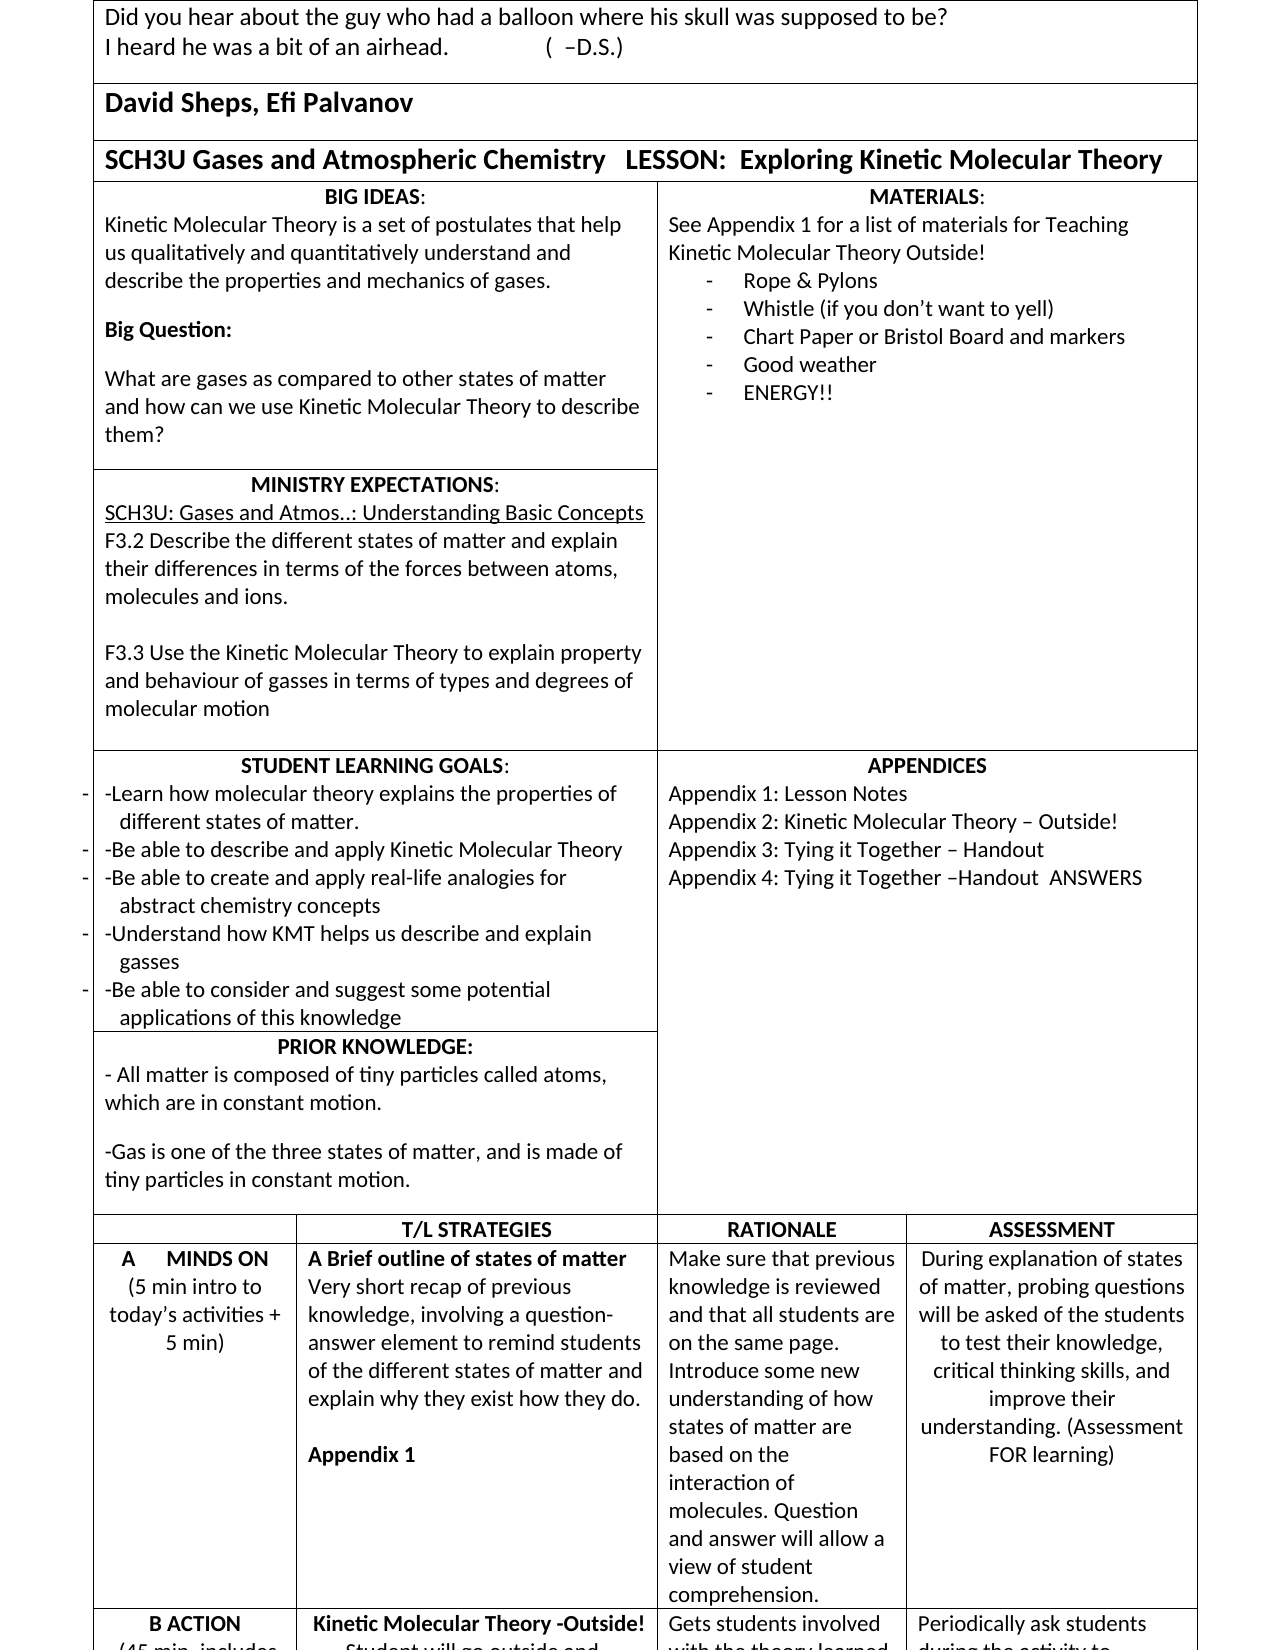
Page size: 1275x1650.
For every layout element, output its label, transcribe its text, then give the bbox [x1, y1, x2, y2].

table_cell MINISTRY EXPECTATIONS: SCH3U: Gases and Atmos..: Understanding Basic Concepts F3.2 Describe the different states of matter and explain their differences in terms of the forces between atoms, molecules and ions. F3.3 Use the Kinetic Molecular Theory to explain property and behaviour of gasses in terms of types and degrees of molecular motion [94, 470, 657, 750]
table_cell BIG IDEAS: Kinetic Molecular Theory is a set of postulates that help us qualitatively and quantitatively understand and describe the properties and mechanics of gases. Big Question: What are gases as compared to other states of matter and how can we use Kinetic Molecular Theory to describe them? [94, 182, 657, 469]
table_cell B ACTION (45 min, includes time to go outside and come back inside) (One activity, but it’s a BIG one) [94, 1609, 296, 1650]
table_cell Make sure that previous knowledge is reviewed and that all students are on the same page. Introduce some new understanding of how states of matter are based on the interaction of molecules. Question and answer will allow a view of student comprehension. [658, 1244, 906, 1608]
table_cell SCH3U Gases and Atmospheric Chemistry LESSON: Exploring Kinetic Molecular Theory [94, 141, 1197, 181]
table_cell ASSESSMENT [907, 1215, 1197, 1243]
table_cell David Sheps, Efi Palvanov [94, 84, 1197, 140]
table_cell STUDENT LEARNING GOALS: -Learn how molecular theory explains the properties of different states of matter. -Be able to describe and apply Kinetic Molecular Theory -Be able to create and apply real-life analogies for abstract chemistry concepts -Understand how KMT helps us describe and explain gasses -Be able to consider and suggest some potential applications of this knowledge [94, 751, 657, 1031]
table_cell RATIONALE [658, 1215, 906, 1243]
table_cell Kinetic Molecular Theory -Outside! Student will go outside and behave as gas particles, exploring the kinetic molecular theory from the viewpoint of the gas itself! Sure to be lots of fun! Appendix 2 [297, 1609, 657, 1650]
table_cell A Brief outline of states of matter Very short recap of previous knowledge, involving a question-answer element to remind students of the different states of matter and explain why they exist how they do. Appendix 1 [297, 1244, 657, 1608]
table_cell During explanation of states of matter, probing questions will be asked of the students to test their knowledge, critical thinking skills, and improve their understanding. (Assessment FOR learning) [907, 1244, 1197, 1608]
table_cell A MINDS ON (5 min intro to today’s activities + 5 min) [94, 1244, 296, 1608]
table_cell MATERIALS: See Appendix 1 for a list of materials for Teaching Kinetic Molecular Theory Outside! Rope & Pylons Whistle (if you don’t want to yell) Chart Paper or Bristol Board and markers Good weather ENERGY!! [658, 182, 1197, 750]
table_cell APPENDICES Appendix 1: Lesson Notes Appendix 2: Kinetic Molecular Theory – Outside! Appendix 3: Tying it Together – Handout Appendix 4: Tying it Together –Handout ANSWERS [658, 751, 1197, 1214]
table_cell [94, 1215, 296, 1243]
table_cell T/L STRATEGIES [297, 1215, 657, 1243]
table_header Did you hear about the guy who had a balloon where his skull was supposed to be? I heard he was a bit of an airhead. ( –D.S.) [94, 1, 1197, 83]
table_cell PRIOR KNOWLEDGE: - All matter is composed of tiny particles called atoms, which are in constant motion. -Gas is one of the three states of matter, and is made of tiny particles in constant motion. [94, 1032, 657, 1214]
